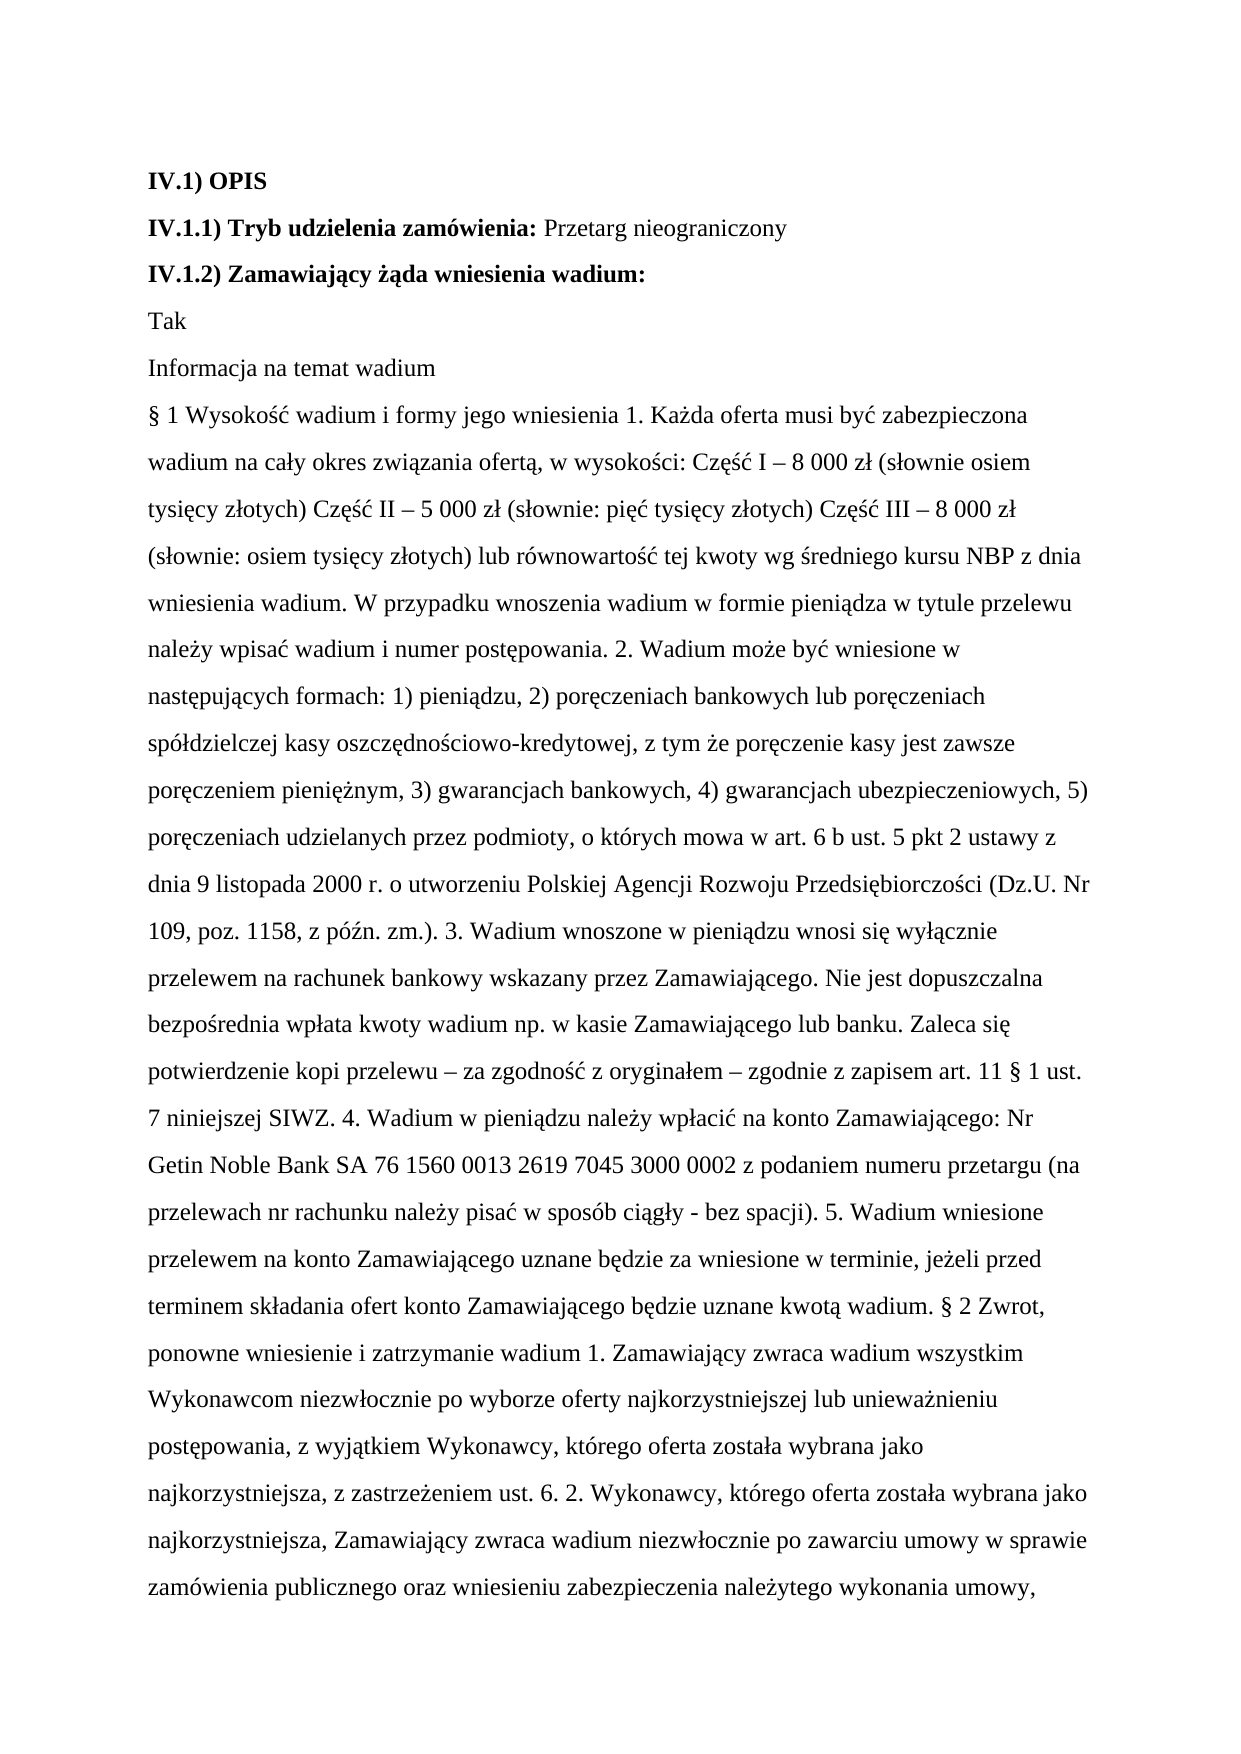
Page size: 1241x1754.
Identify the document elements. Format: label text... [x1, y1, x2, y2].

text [148, 288, 1093, 1601]
text IV.1) OPIS IV.1.1) Tryb udzielenia zamówienia: Przetarg nieograniczony IV.1.2) Zamawiający żąda wniesienia wadium: [148, 148, 1093, 288]
